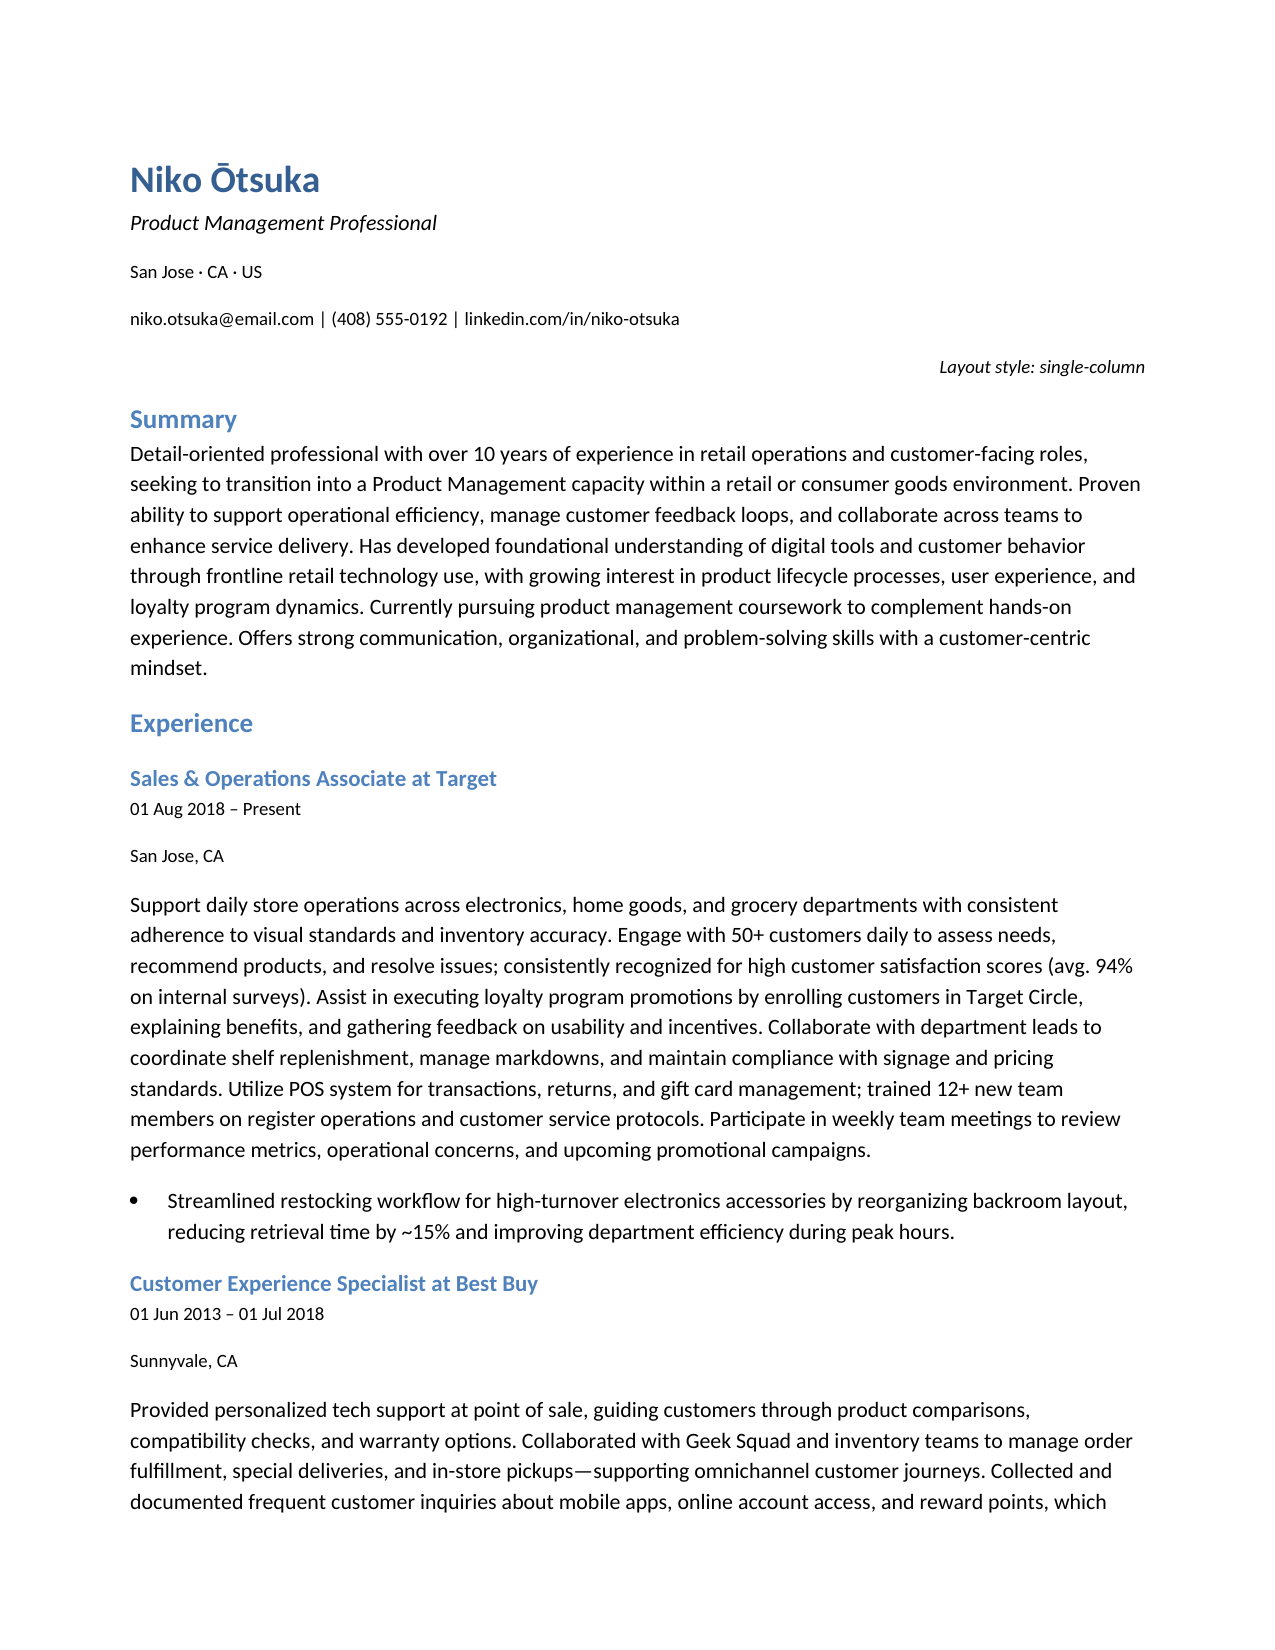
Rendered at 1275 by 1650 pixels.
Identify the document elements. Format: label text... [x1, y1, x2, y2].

text Product Management Professional [130, 209, 1145, 236]
subtitle Summary [130, 402, 1145, 435]
subtitle Experience [130, 706, 1145, 739]
text Sunnyvale, CA [130, 1349, 1145, 1372]
text 01 Jun 2013 – 01 Jul 2018 [130, 1302, 1145, 1325]
text San Jose · CA · US [130, 260, 1145, 283]
text 01 Aug 2018 – Present [130, 797, 1145, 819]
text niko.otsuka@email.com | (408) 555-0192 | linkedin.com/in/niko-otsuka [130, 308, 1145, 331]
subtitle Customer Experience Specialist at Best Buy [130, 1269, 1145, 1298]
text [130, 1396, 1145, 1515]
subtitle Niko Ōtsuka [130, 156, 1145, 202]
list Streamlined restocking workflow for high-turnover electronics accessories by reorganizing backroom layout, reducing retrieval time by ~15% and improving department efficiency during peak hours. [130, 1187, 1145, 1245]
text San Jose, CA [130, 844, 1145, 867]
text Detail-oriented professional with over 10 years of experience in retail operations and customer-facing roles, seeking to transition into a Product Management capacity within a retail or consumer goods environment. Proven ability to support operational efficiency, manage customer feedback loops, and collaborate across teams to enhance service delivery. Has developed foundational understanding of digital tools and customer behavior through frontline retail technology use, with growing interest in product lifecycle processes, user experience, and loyalty program dynamics. Currently pursuing product management coursework to complement hands-on experience. Offers strong communication, organizational, and problem-solving skills with a customer-centric mindset. [130, 440, 1145, 681]
text Support daily store operations across electronics, home goods, and grocery departments with consistent adherence to visual standards and inventory accuracy. Engage with 50+ customers daily to assess needs, recommend products, and resolve issues; consistently recognized for high customer satisfaction scores (avg. 94% on internal surveys). Assist in executing loyalty program promotions by enrolling customers in Target Circle, explaining benefits, and gathering feedback on usability and incentives. Collaborate with department leads to coordinate shelf replenishment, manage markdowns, and maintain compliance with signage and pricing standards. Utilize POS system for transactions, returns, and gift card management; trained 12+ new team members on register operations and customer service protocols. Participate in weekly team meetings to review performance metrics, operational concerns, and upcoming promotional campaigns. [130, 891, 1145, 1163]
subtitle Sales & Operations Associate at Target [130, 764, 1145, 792]
text Layout style: single-column [130, 355, 1145, 378]
